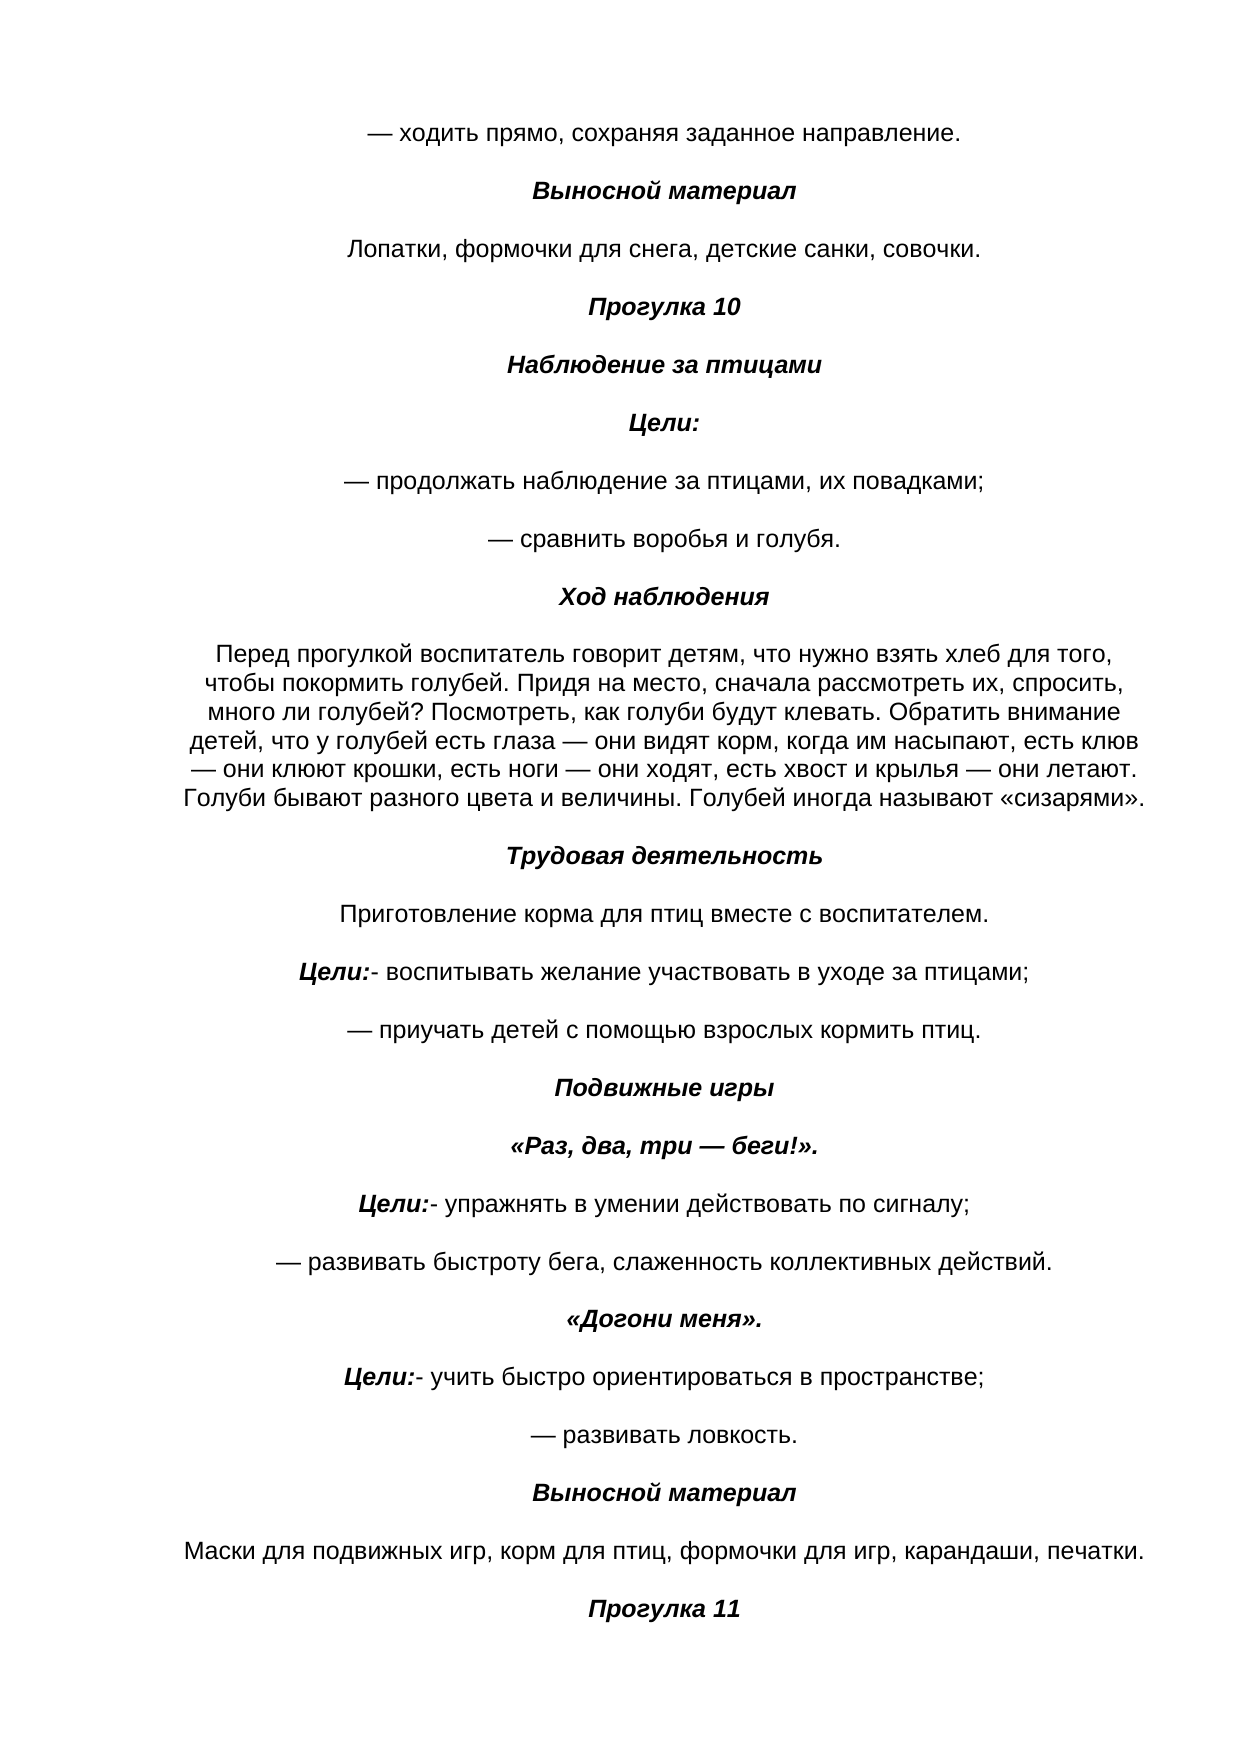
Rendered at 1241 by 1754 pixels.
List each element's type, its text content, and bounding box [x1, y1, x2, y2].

text Ход наблюдения [177, 581, 1152, 610]
text — развивать быстроту бега, слаженность коллективных действий. [177, 1246, 1152, 1275]
text Приготовление корма для птиц вместе с воспитателем. [177, 899, 1152, 928]
text Прогулка 11 [177, 1594, 1152, 1623]
text Перед прогулкой воспитатель говорит детям, что нужно взять хлеб для того, чтобы покормить голубей. Придя на место, сначала рассмотреть их, спросить, много ли голубей? Посмотреть, как голуби будут клевать. Обратить внимание детей, что у голубей есть глаза — они видят корм, когда им насыпают, есть клюв — они клюют крошки, есть ноги — они ходят, есть хвост и крылья — они летают. Голуби бывают разного цвета и величины. Голубей иногда называют «сизарями». [177, 639, 1152, 812]
text Цели: [177, 408, 1152, 436]
text — приучать детей с помощью взрослых кормить птиц. [177, 1015, 1152, 1043]
text Прогулка 10 [177, 292, 1152, 321]
text — сравнить воробья и голубя. [177, 523, 1152, 552]
text Подвижные игры [177, 1073, 1152, 1101]
text «Догони меня». [177, 1304, 1152, 1333]
text «Раз, два, три — беги!». [177, 1131, 1152, 1159]
text — развивать ловкость. [177, 1420, 1152, 1449]
text Маски для подвижных игр, корм для птиц, формочки для игр, карандаши, печатки. [177, 1536, 1152, 1565]
text Цели:- учить быстро ориентироваться в пространстве; [177, 1362, 1152, 1391]
text — ходить прямо, сохраняя заданное направление. [177, 118, 1152, 147]
text — продолжать наблюдение за птицами, их повадками; [177, 466, 1152, 494]
text Выносной материал [177, 176, 1152, 205]
text Наблюдение за птицами [177, 350, 1152, 378]
text Цели:- воспитывать желание участвовать в уходе за птицами; [177, 957, 1152, 986]
text Цели:- упражнять в умении действовать по сигналу; [177, 1188, 1152, 1217]
text Трудовая деятельность [177, 841, 1152, 870]
text Лопатки, формочки для снега, детские санки, совочки. [177, 234, 1152, 263]
text Выносной материал [177, 1478, 1152, 1507]
